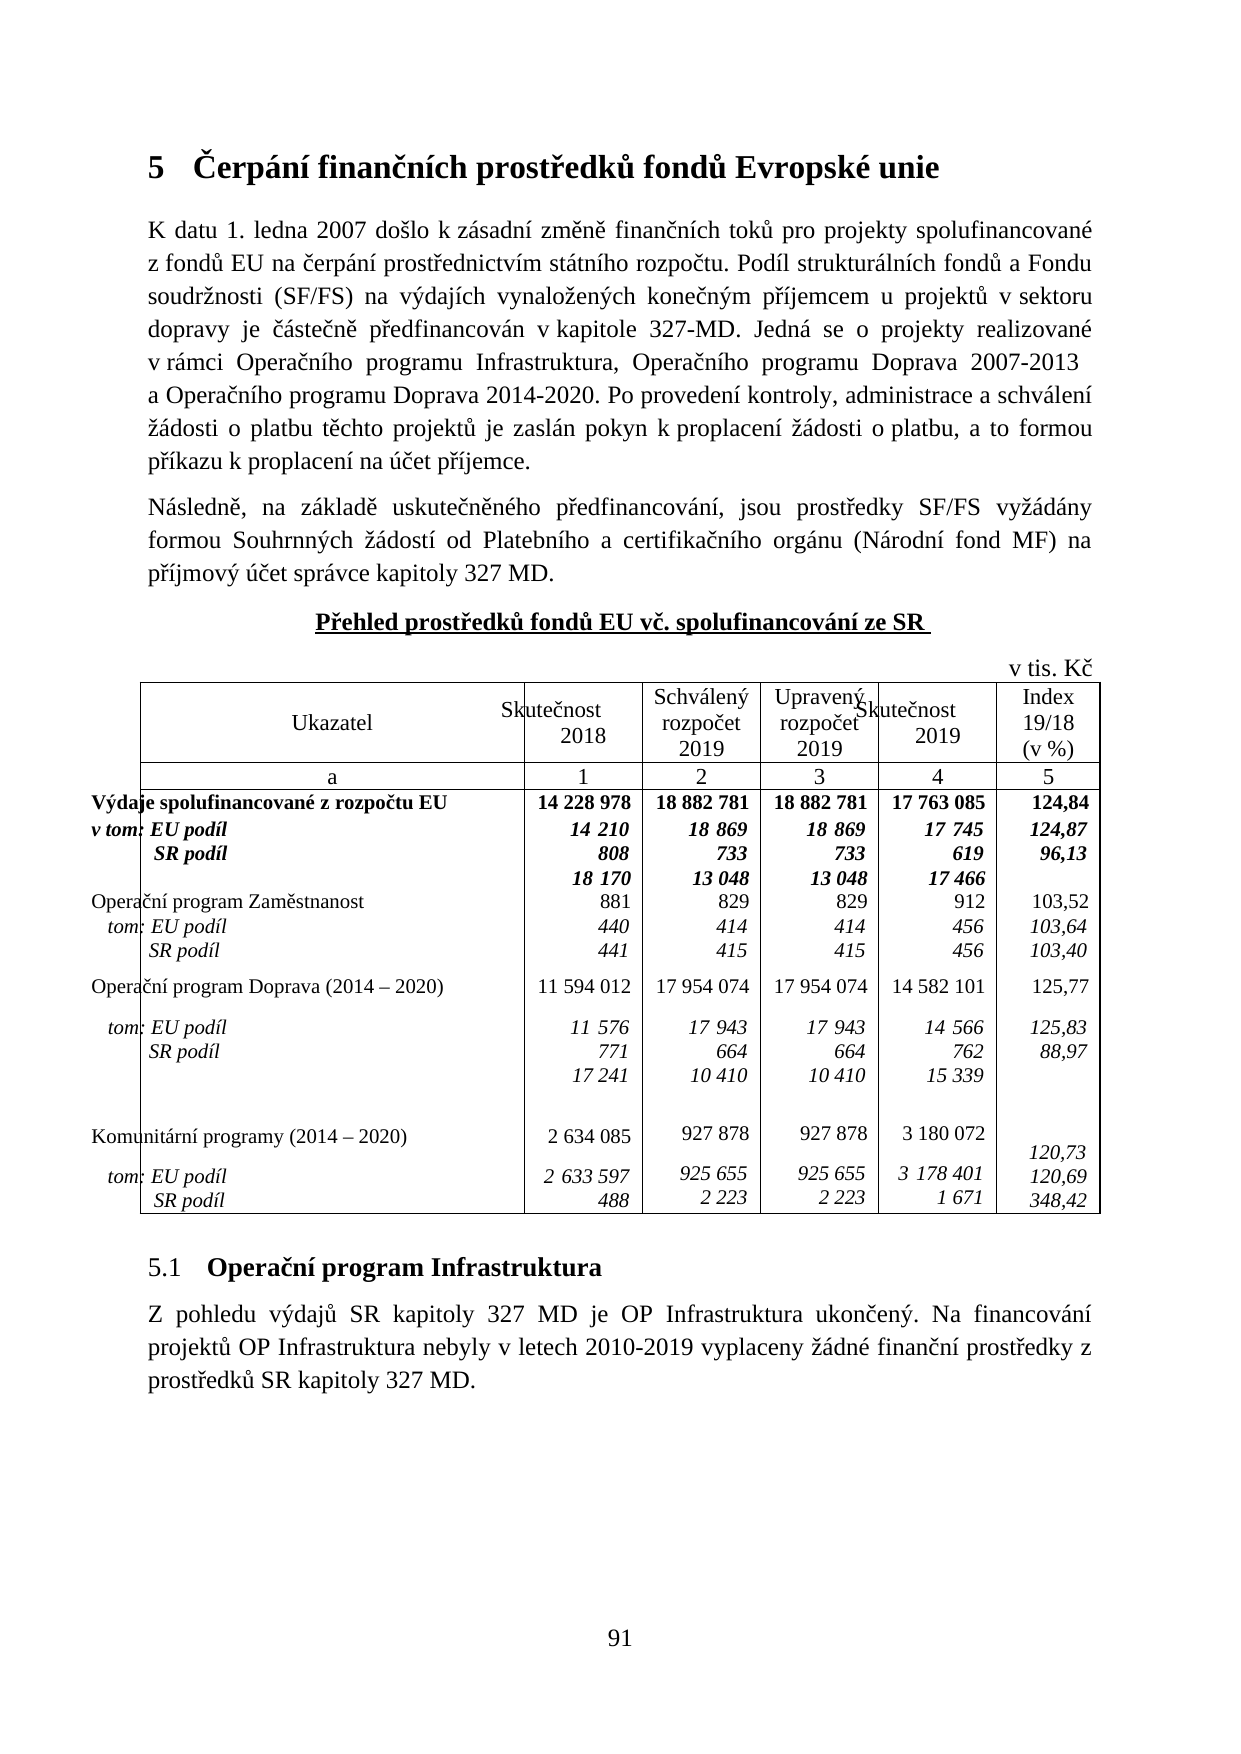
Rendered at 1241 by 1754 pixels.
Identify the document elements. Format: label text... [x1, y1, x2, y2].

subtitle Operační program Infrastruktura [148, 1251, 1093, 1282]
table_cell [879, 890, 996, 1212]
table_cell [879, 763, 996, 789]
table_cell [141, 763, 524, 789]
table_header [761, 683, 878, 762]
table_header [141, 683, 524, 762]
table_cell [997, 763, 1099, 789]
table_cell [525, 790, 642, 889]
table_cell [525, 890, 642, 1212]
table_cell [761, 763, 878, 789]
text K datu došlo k zásadní změně finančních toků pro projekty spolufinancované z fondů EU na čerpání prostřednictvím státního rozpočtu. Podíl strukturálních fondů a Fondu soudržnosti (SF/FS) na výdajích vynaložených konečným příjemcem u projektů v sektoru dopravy je částečně předfinancován v kapitole 327-MD. Jedná se o projekty realizované v rámci Operačního programu Infrastruktura, Operačního programu Doprava 2007-2013 a Operačního programu Doprava 2014-2020. Po provedení kontroly, administrace a schválení žádosti o platbu těchto projektů je zaslán pokyn k proplacení žádosti o platbu, a to formou příkazu k proplacení na účet příjemce. [148, 215, 1093, 475]
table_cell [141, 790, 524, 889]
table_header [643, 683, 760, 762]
list Čerpání finančních prostředků fondů Evropské unie [148, 148, 1093, 186]
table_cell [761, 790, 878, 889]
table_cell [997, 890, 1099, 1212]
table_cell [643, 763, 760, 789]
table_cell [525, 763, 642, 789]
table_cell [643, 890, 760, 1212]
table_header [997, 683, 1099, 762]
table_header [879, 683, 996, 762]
text Z pohledu výdajů SR kapitoly 327 MD je OP Infrastruktura ukončený. Na financování projektů OP Infrastruktura nebyly v letech 2010-2019 vyplaceny žádné finanční prostředky z prostředků SR kapitoly 327 MD. [148, 1299, 1093, 1394]
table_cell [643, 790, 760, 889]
text Následně, na základě uskutečněného předfinancování, jsou prostředky SF/FS vyžádány formou Souhrnných žádostí od Platebního a certifikačního orgánu (Národní fond MF) na příjmový účet správce kapitoly 327 MD. [148, 492, 1093, 587]
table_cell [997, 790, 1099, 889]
text v tis. Kč [132, 653, 1092, 682]
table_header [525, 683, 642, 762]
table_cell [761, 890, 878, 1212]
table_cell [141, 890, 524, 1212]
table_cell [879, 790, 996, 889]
subtitle Přehled prostředků fondů EU vč. spolufinancování ze SR [148, 607, 1093, 636]
